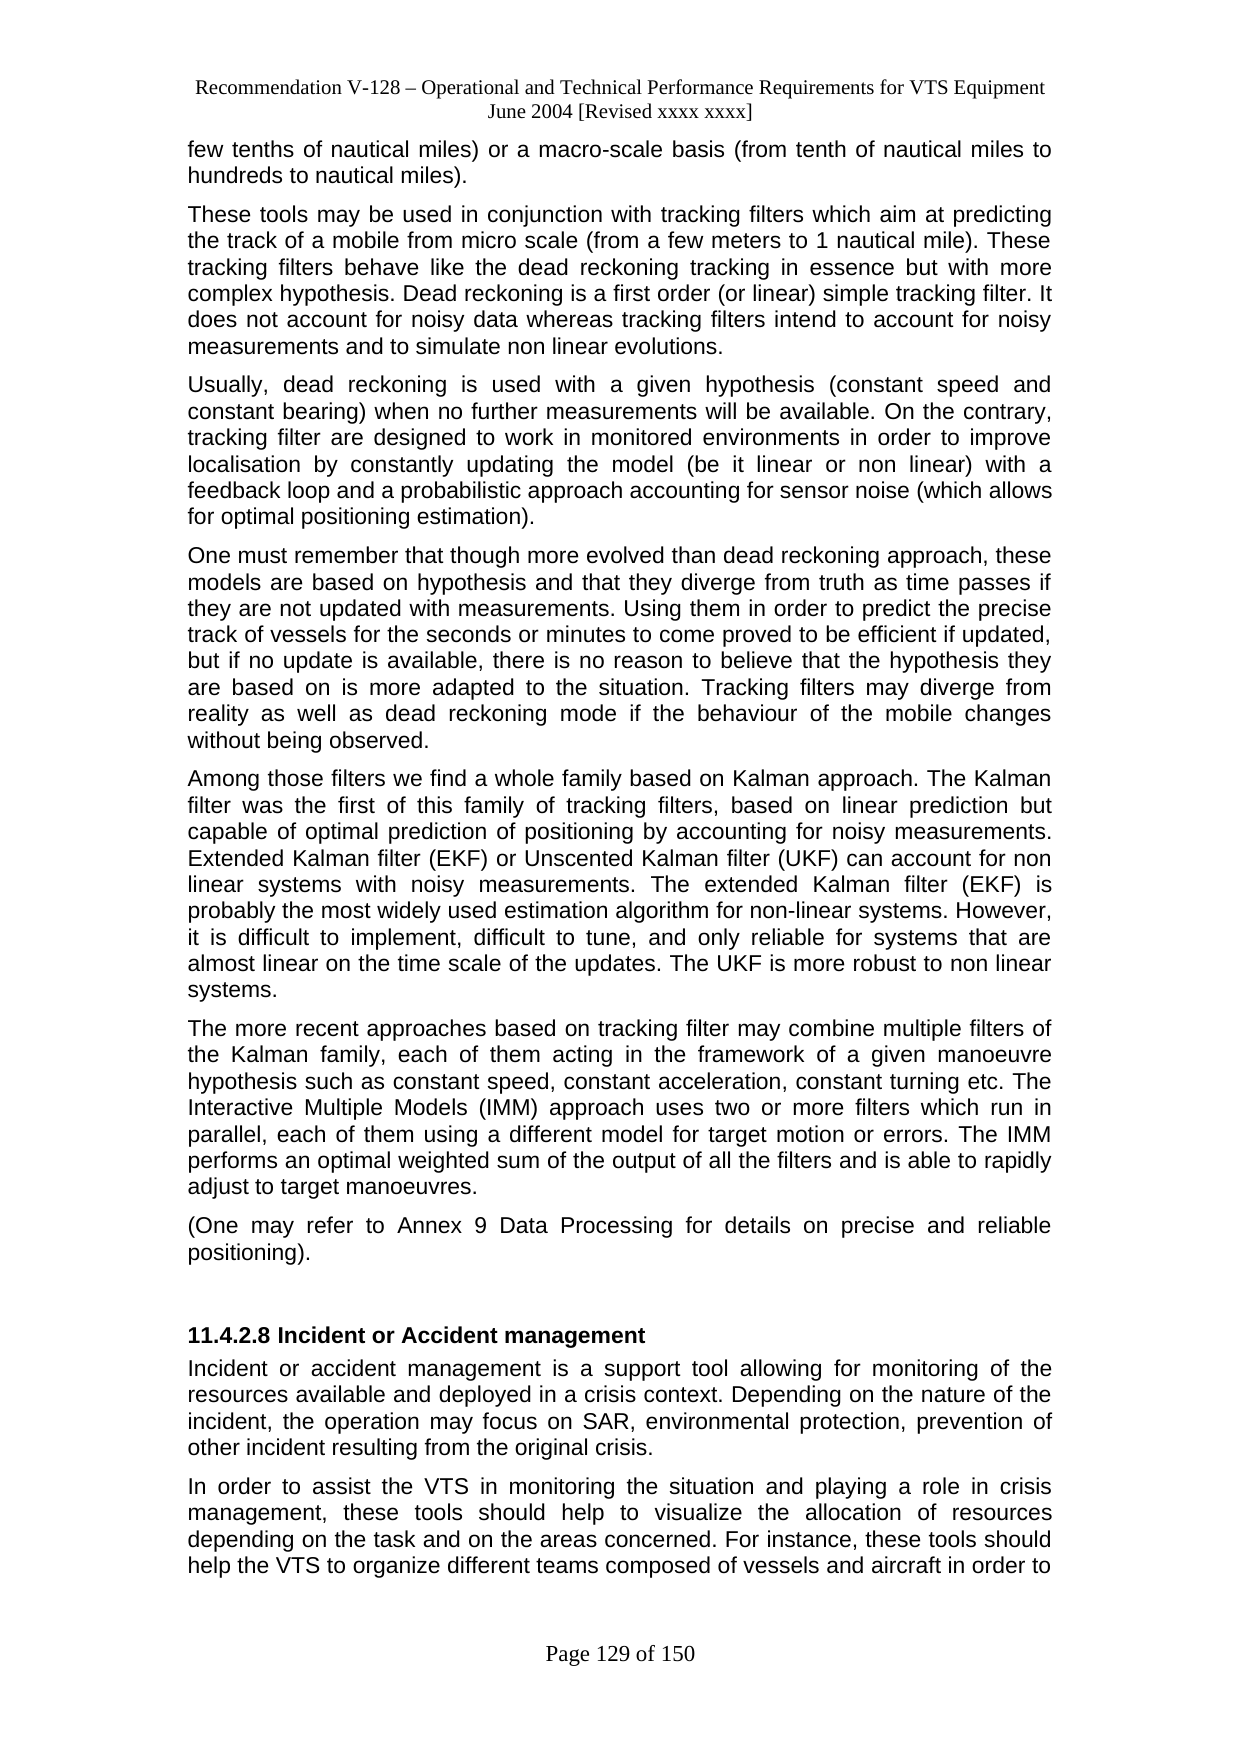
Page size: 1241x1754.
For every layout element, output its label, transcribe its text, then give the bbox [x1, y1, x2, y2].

subtitle Incident or Accident management [187, 1322, 1053, 1349]
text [187, 1473, 1053, 1578]
text Usually, dead reckoning is used with a given hypothesis (constant speed and constant bearing) when no further measurements will be available. On the contrary, tracking filter are designed to work in monitored environments in order to improve localisation by constantly updating the model (be it linear or non linear) with a feedback loop and a probabilistic approach accounting for sensor noise (which allows for optimal positioning estimation). [187, 371, 1053, 529]
text Among those filters we find a whole family based on Kalman approach. The Kalman filter was the first of this family of tracking filters, based on linear prediction but capable of optimal prediction of positioning by accounting for noisy measurements. Extended Kalman filter (EKF) or Unscented Kalman filter (UKF) can account for non linear systems with noisy measurements. The extended Kalman filter (EKF) is probably the most widely used estimation algorithm for non-linear systems. However, it is difficult to implement, difficult to tune, and only reliable for systems that are almost linear on the time scale of the updates. The UKF is more robust to non linear systems. [187, 765, 1053, 1003]
text One must remember that though more evolved than dead reckoning approach, these models are based on hypothesis and that they diverge from truth as time passes if they are not updated with measurements. Using them in order to predict the precise track of vessels for the seconds or minutes to come proved to be efficient if updated, but if no update is available, there is no reason to believe that the hypothesis they are based on is more adapted to the situation. Tracking filters may diverge from reality as well as dead reckoning mode if the behaviour of the mobile changes without being observed. [187, 542, 1053, 753]
text (One may refer to Annex 9 Data Processing for details on precise and reliable positioning). [187, 1212, 1053, 1265]
text The more recent approaches based on tracking filter may combine multiple filters of the Kalman family, each of them acting in the framework of a given manoeuvre hypothesis such as constant speed, constant acceleration, constant turning etc. The Interactive Multiple Models (IMM) approach uses two or more filters which run in parallel, each of them using a different model for target motion or errors. The IMM performs an optimal weighted sum of the output of all the filters and is able to rapidly adjust to target manoeuvres. [187, 1015, 1053, 1199]
text These tools may be used in conjunction with tracking filters which aim at predicting the track of a mobile from micro scale (from a few meters to 1 nautical mile). These tracking filters behave like the dead reckoning tracking in essence but with more complex hypothesis. Dead reckoning is a first order (or linear) simple tracking filter. It does not account for noisy data whereas tracking filters intend to account for noisy measurements and to simulate non linear evolutions. [187, 201, 1053, 359]
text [187, 136, 1053, 188]
text Incident or accident management is a support tool allowing for monitoring of the resources available and deployed in a crisis context. Depending on the nature of the incident, the operation may focus on SAR, environmental protection, prevention of other incident resulting from the original crisis. [187, 1355, 1053, 1460]
